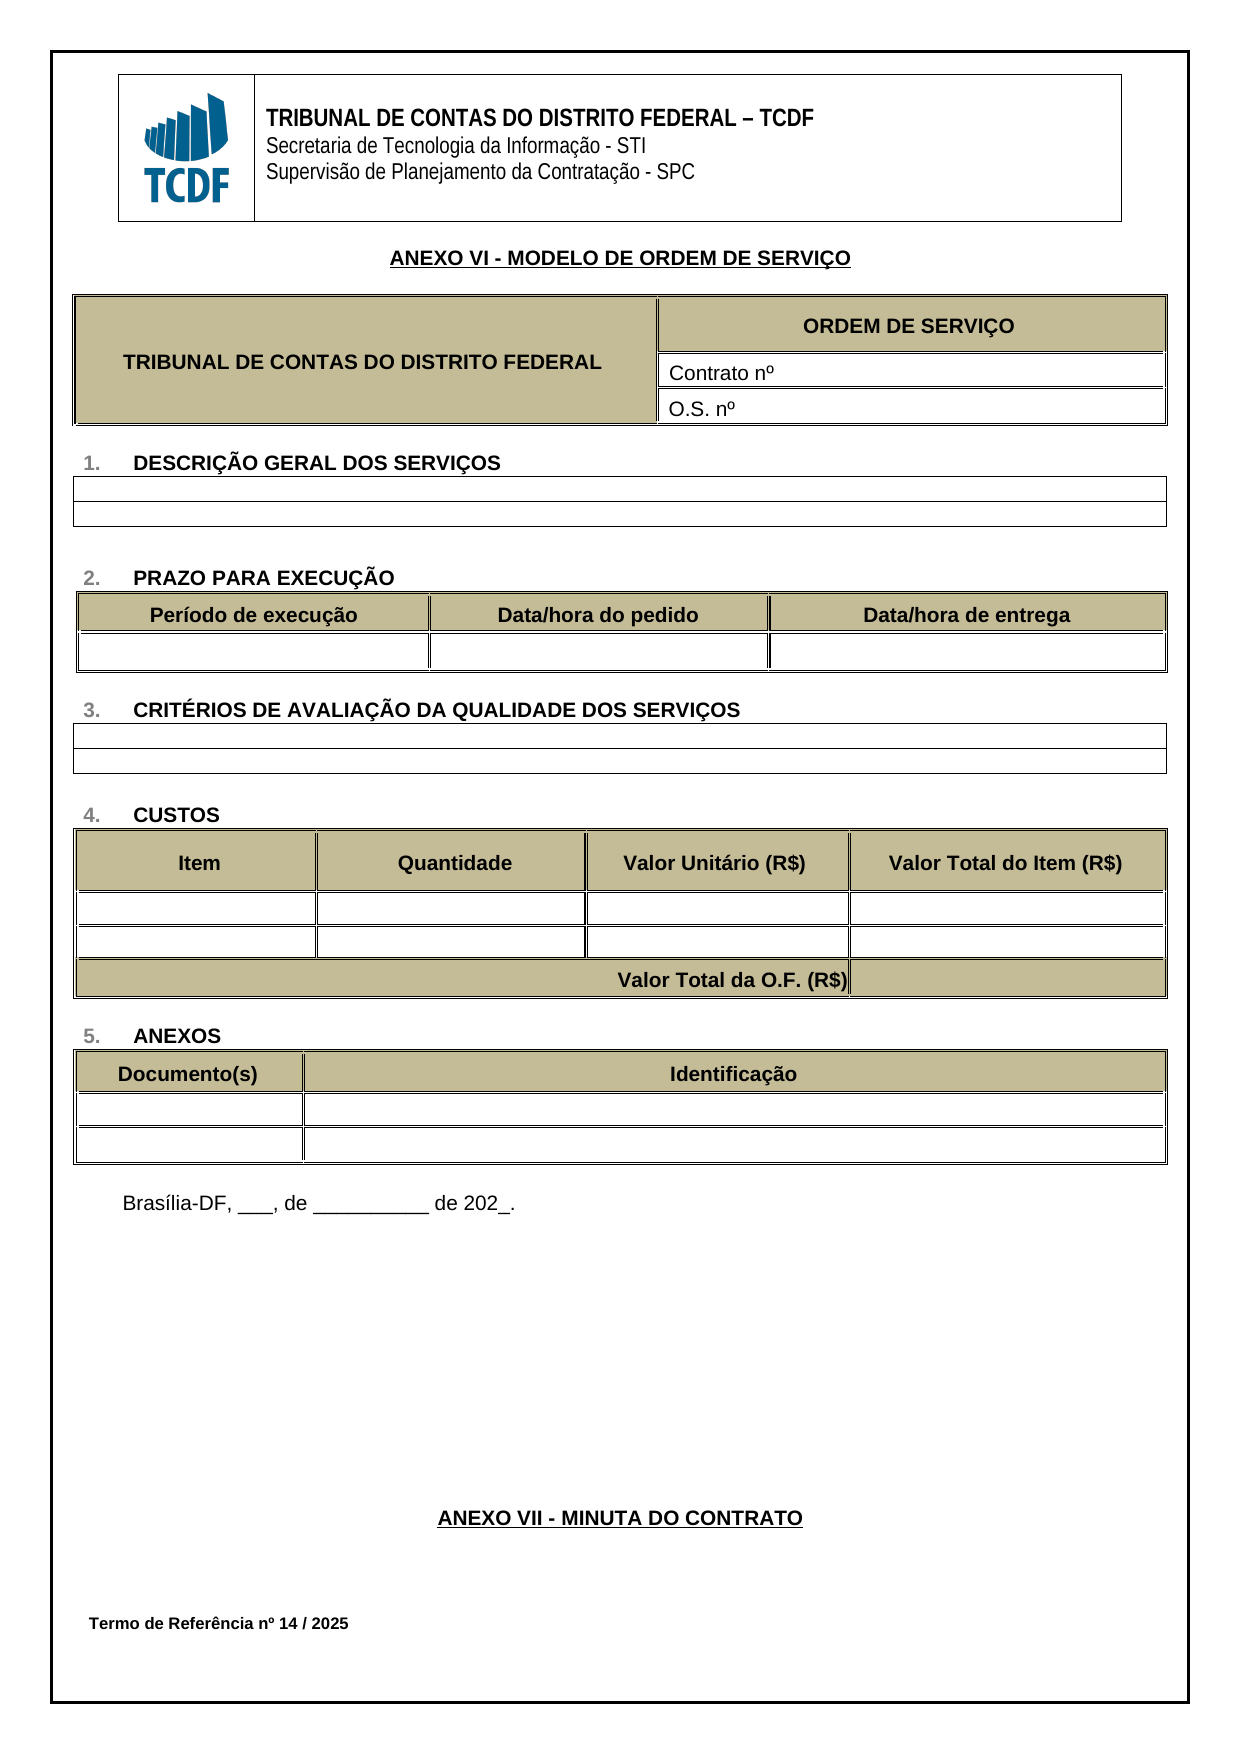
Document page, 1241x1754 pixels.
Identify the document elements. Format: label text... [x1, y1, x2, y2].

table_cell [74, 502, 1166, 526]
table_header Data/hora de entrega [769, 594, 1165, 630]
list ANEXOS [83, 1024, 1152, 1048]
table_header [74, 477, 1166, 501]
list CRITÉRIOS DE AVALIAÇÃO DA QUALIDADE DOS SERVIÇOS [83, 698, 1152, 722]
table_cell [318, 893, 584, 923]
table_cell Contrato nº [659, 351, 1165, 386]
list PRAZO PARA EXECUÇÃO [83, 566, 1152, 590]
table_header Item [75, 829, 317, 890]
table_header ORDEM DE SERVIÇO [657, 297, 1165, 351]
table_cell [318, 927, 584, 957]
table_cell [849, 957, 1167, 996]
text Brasília-DF, ___, de __________ de 202_. [122, 1191, 1152, 1214]
table_cell [77, 924, 315, 957]
table_cell [588, 927, 848, 957]
table_header Período de execução [79, 592, 430, 630]
text ANEXO VI - MODELO DE ORDEM DE SERVIÇO [89, 246, 1152, 269]
table_cell [305, 1091, 1165, 1124]
table_header Data/hora do pedido [430, 592, 769, 630]
table_cell Valor Total da O.F. (R$) [75, 957, 849, 996]
table_cell [77, 890, 315, 923]
table_cell [851, 890, 1165, 923]
list CUSTOS [83, 803, 1152, 827]
table_header Quantidade [317, 831, 586, 890]
list DESCRIÇÃO GERAL DOS SERVIÇOS [83, 451, 1152, 475]
table_cell [303, 1125, 1165, 1162]
table_header Identificação [303, 1052, 1165, 1091]
picture [129, 91, 244, 205]
table_header Documento(s) [77, 1052, 303, 1091]
table_cell [851, 924, 1165, 957]
table_cell [77, 1091, 302, 1124]
table_header Valor Total do Item (R$) [849, 831, 1165, 890]
table_header [74, 724, 1166, 748]
table_cell [769, 630, 1167, 669]
table_cell O.S. nº [657, 386, 1167, 423]
table_cell [74, 749, 1166, 773]
text ANEXO VII - MINUTA DO CONTRATO [89, 1506, 1152, 1530]
table_header Valor Unitário (R$) [586, 831, 849, 890]
table_cell [588, 893, 848, 923]
table_header TRIBUNAL DE CONTAS DO DISTRITO FEDERAL [76, 297, 657, 423]
table_cell [77, 1125, 303, 1162]
table_cell [77, 630, 430, 669]
table_cell [430, 630, 769, 669]
